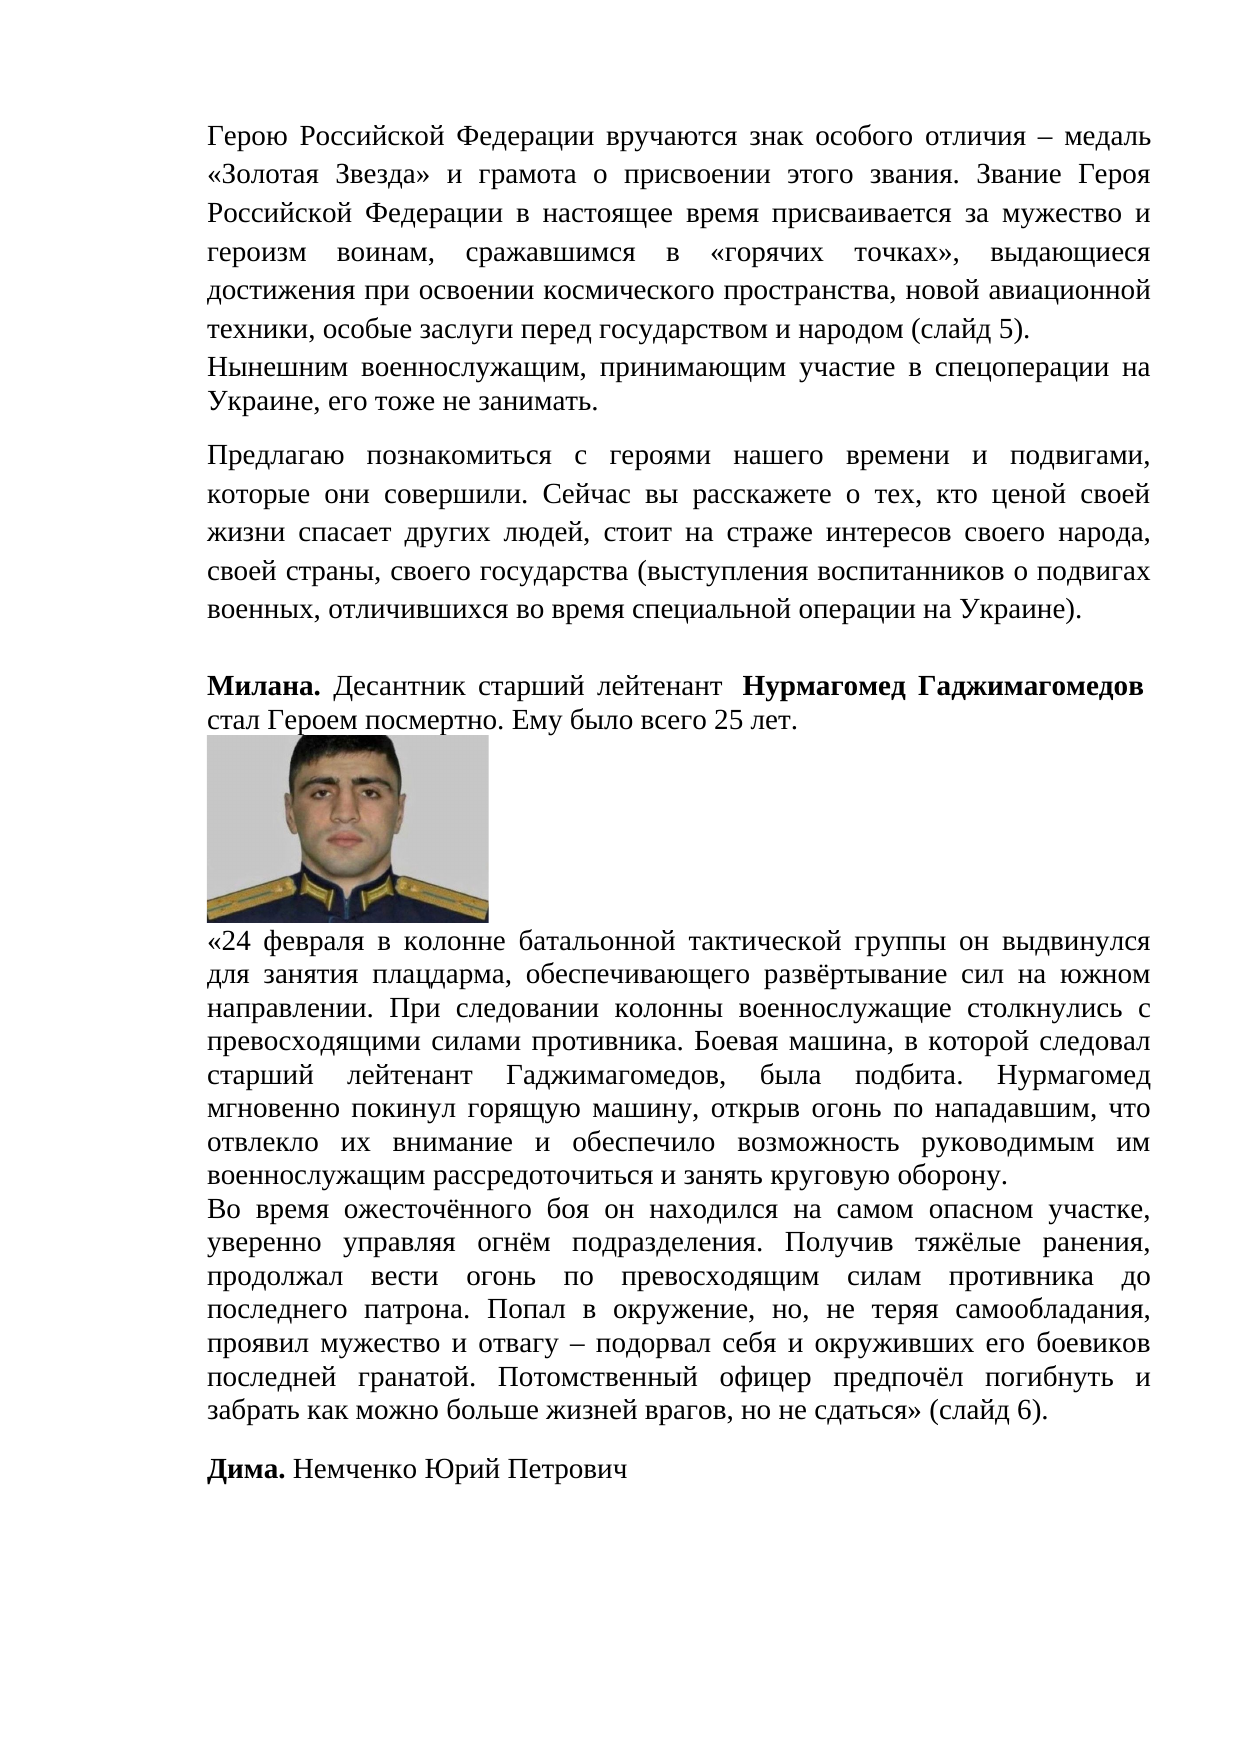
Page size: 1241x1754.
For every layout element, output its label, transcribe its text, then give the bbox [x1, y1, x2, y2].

text Дима. Немченко Юрий Петрович [207, 1451, 1152, 1484]
text «24 февраля в колонне батальонной тактической группы он выдвинулся для занятия плацдарма, обеспечивающего развёртывание сил на южном направлении. При следовании колонны военнослужащие столкнулись с превосходящими силами противника. Боевая машина, в которой следовал старший лейтенант Гаджимагомедов, была подбита. Нурмагомед мгновенно покинул горящую машину, открыв огонь по нападавшим, что отвлекло их внимание и обеспечило возможность руководимым им военнослужащим рассредоточиться и занять круговую оборону. [207, 923, 1152, 1191]
picture [206, 735, 489, 923]
text Во время ожесточённого боя он находился на самом опасном участке, уверенно управляя огнём подразделения. Получив тяжёлые ранения, продолжал вести огонь по превосходящим силам противника до последнего патрона. Попал в окружение, но, не теряя самообладания, проявил мужество и отвагу – подорвал себя и окруживших его боевиков последней гранатой. Потомственный офицер предпочёл погибнуть и забрать как можно больше жизней врагов, но не сдаться» (слайд 6). [207, 1191, 1152, 1426]
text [207, 306, 1152, 344]
text Нынешним военнослужащим, принимающим участие в спецоперации на Украине, его тоже не занимать. [207, 349, 1152, 416]
text Милана. Десантник старший лейтенант Нурмагомед Гаджимагомедов стал Героем посмертно. Ему было всего 25 лет. [207, 668, 1152, 736]
text Предлагаю познакомиться с героями нашего времени и подвигами, которые они совершили. Сейчас вы расскажете о тех, кто ценой своей жизни спасает других людей, стоит на страже интересов своего народа, своей страны, своего государства (выступления воспитанников о подвигах военных, отличившихся во время специальной операции на Украине). [207, 437, 1152, 625]
